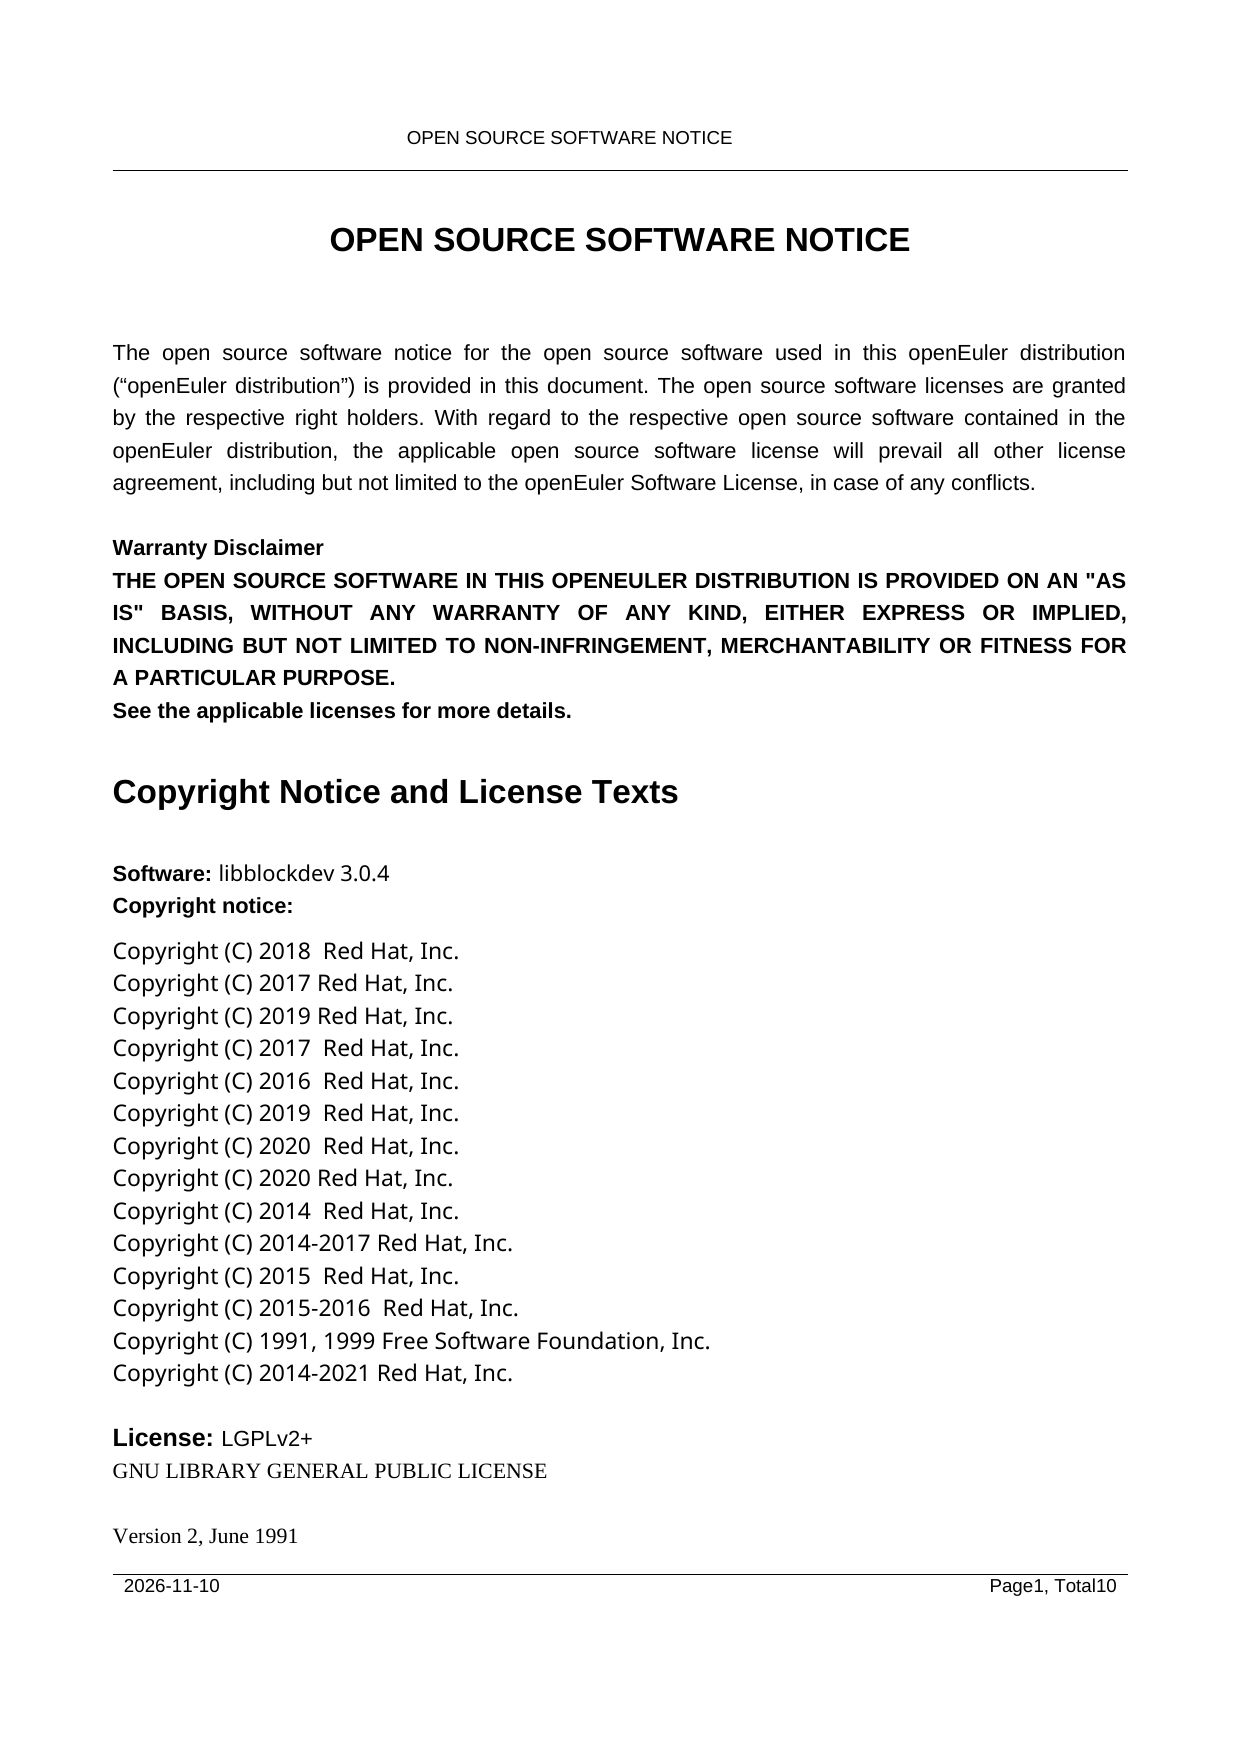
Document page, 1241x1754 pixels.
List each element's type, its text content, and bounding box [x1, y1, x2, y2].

text Copyright Notice and License Texts [112, 759, 1128, 824]
title Software: libblockdev 3.0.4 [112, 856, 1128, 889]
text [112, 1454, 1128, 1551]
text The open source software notice for the open source software used in this openEuler distribution (“openEuler distribution”) is provided in this document. The open source software licenses are granted by the respective right holders. With regard to the respective open source software contained in the openEuler distribution, the applicable open source software license will prevail all other license agreement, including but not limited to the openEuler Software License, in case of any conflicts. [112, 336, 1128, 499]
text Copyright notice: [112, 889, 1128, 921]
text License: LGPLv2+ [112, 1421, 1128, 1454]
text Copyright (C) 2018 Red Hat, Inc. Copyright (C) 2017 Red Hat, Inc. Copyright (C) 2019 Red Hat, Inc. Copyright (C) 2017 Red Hat, Inc. Copyright (C) 2016 Red Hat, Inc. Copyright (C) 2019 Red Hat, Inc. Copyright (C) 2020 Red Hat, Inc. Copyright (C) 2020 Red Hat, Inc. Copyright (C) 2014 Red Hat, Inc. Copyright (C) 2014-2017 Red Hat, Inc. Copyright (C) 2015 Red Hat, Inc. Copyright (C) 2015-2016 Red Hat, Inc. Copyright (C) 1991, 1999 Free Software Foundation, Inc. Copyright (C) 2014-2021 Red Hat, Inc. [112, 934, 1128, 1421]
text THE OPEN SOURCE SOFTWARE IN THIS OPENEULER DISTRIBUTION IS PROVIDED ON AN "AS IS" BASIS, WITHOUT ANY WARRANTY OF ANY KIND, EITHER EXPRESS OR IMPLIED, INCLUDING BUT NOT LIMITED TO NON-INFRINGEMENT, MERCHANTABILITY OR FITNESS FOR A PARTICULAR PURPOSE. See the applicable licenses for more details. [112, 564, 1128, 726]
text Warranty Disclaimer [112, 531, 1128, 564]
text OPEN SOURCE SOFTWARE NOTICE [112, 206, 1128, 271]
